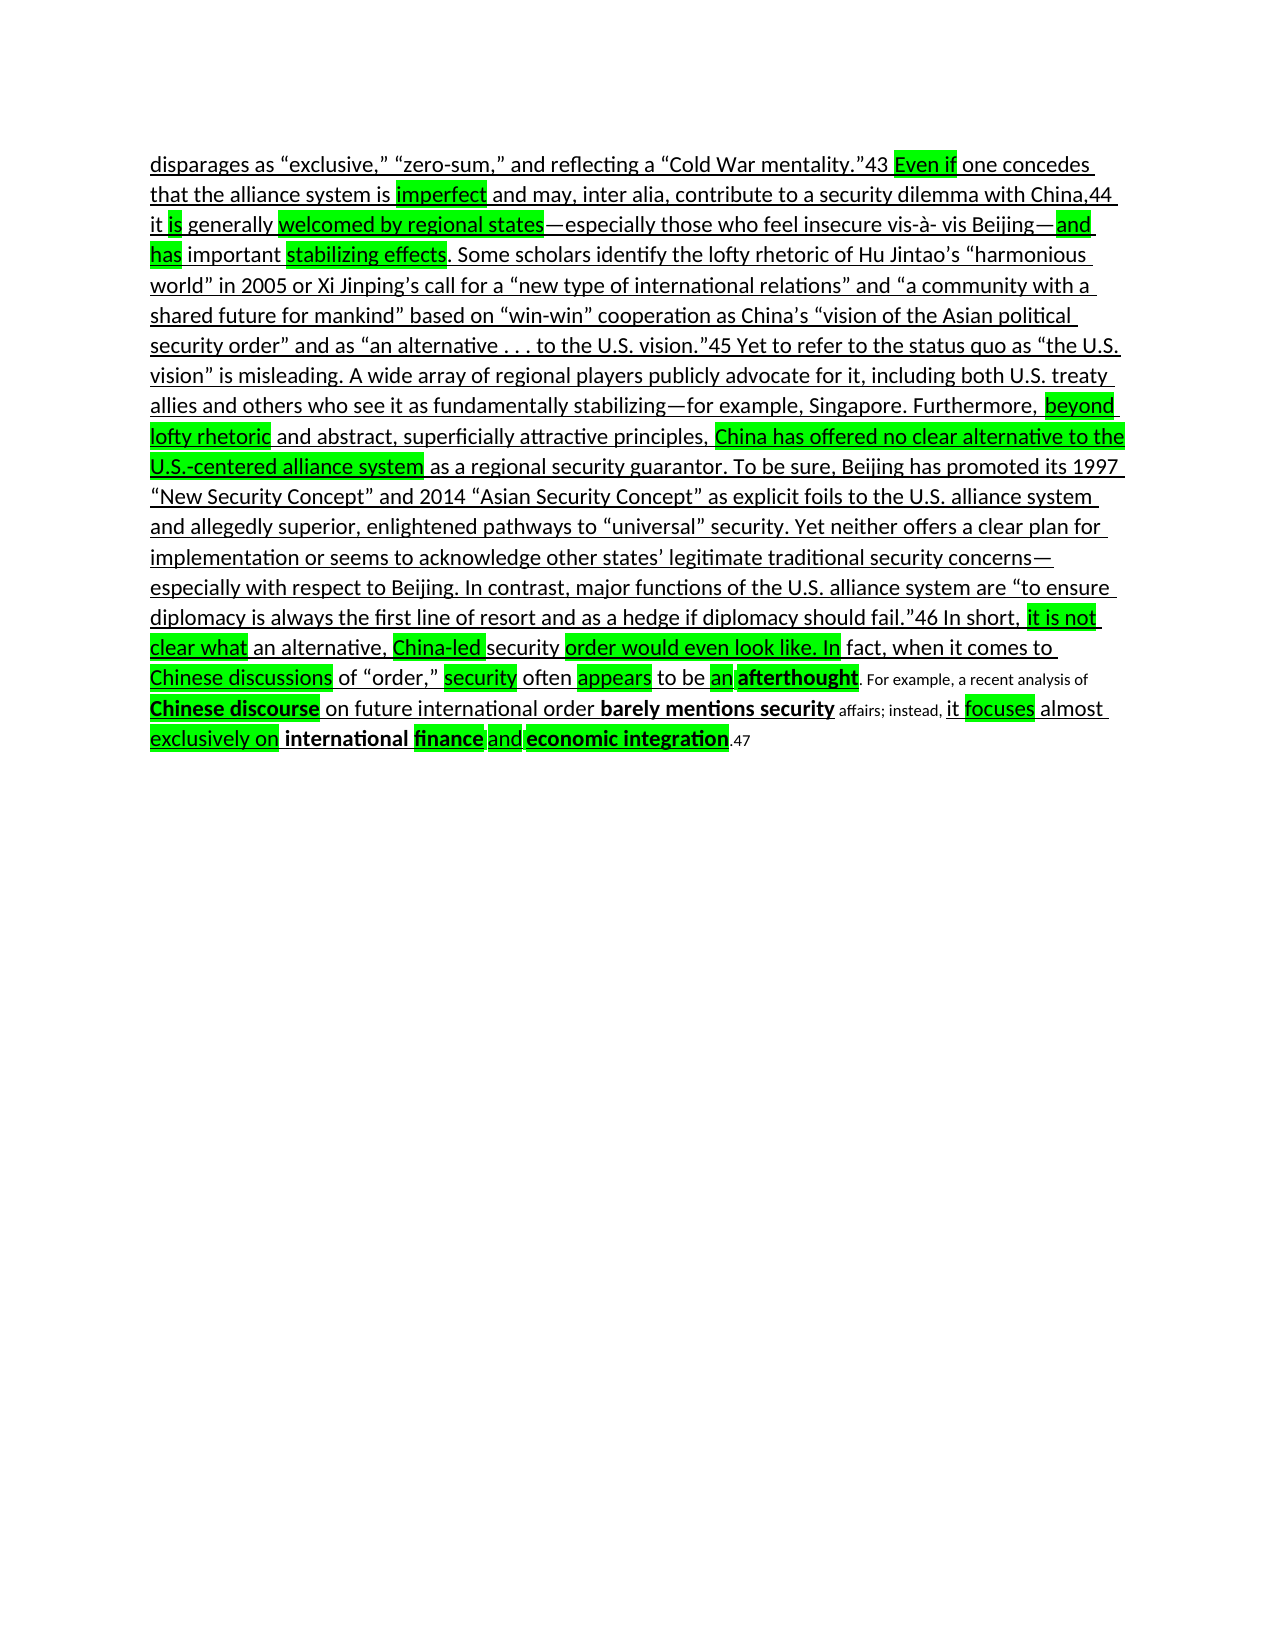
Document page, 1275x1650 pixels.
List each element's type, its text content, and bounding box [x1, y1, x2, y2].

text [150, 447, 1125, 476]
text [150, 150, 1125, 446]
